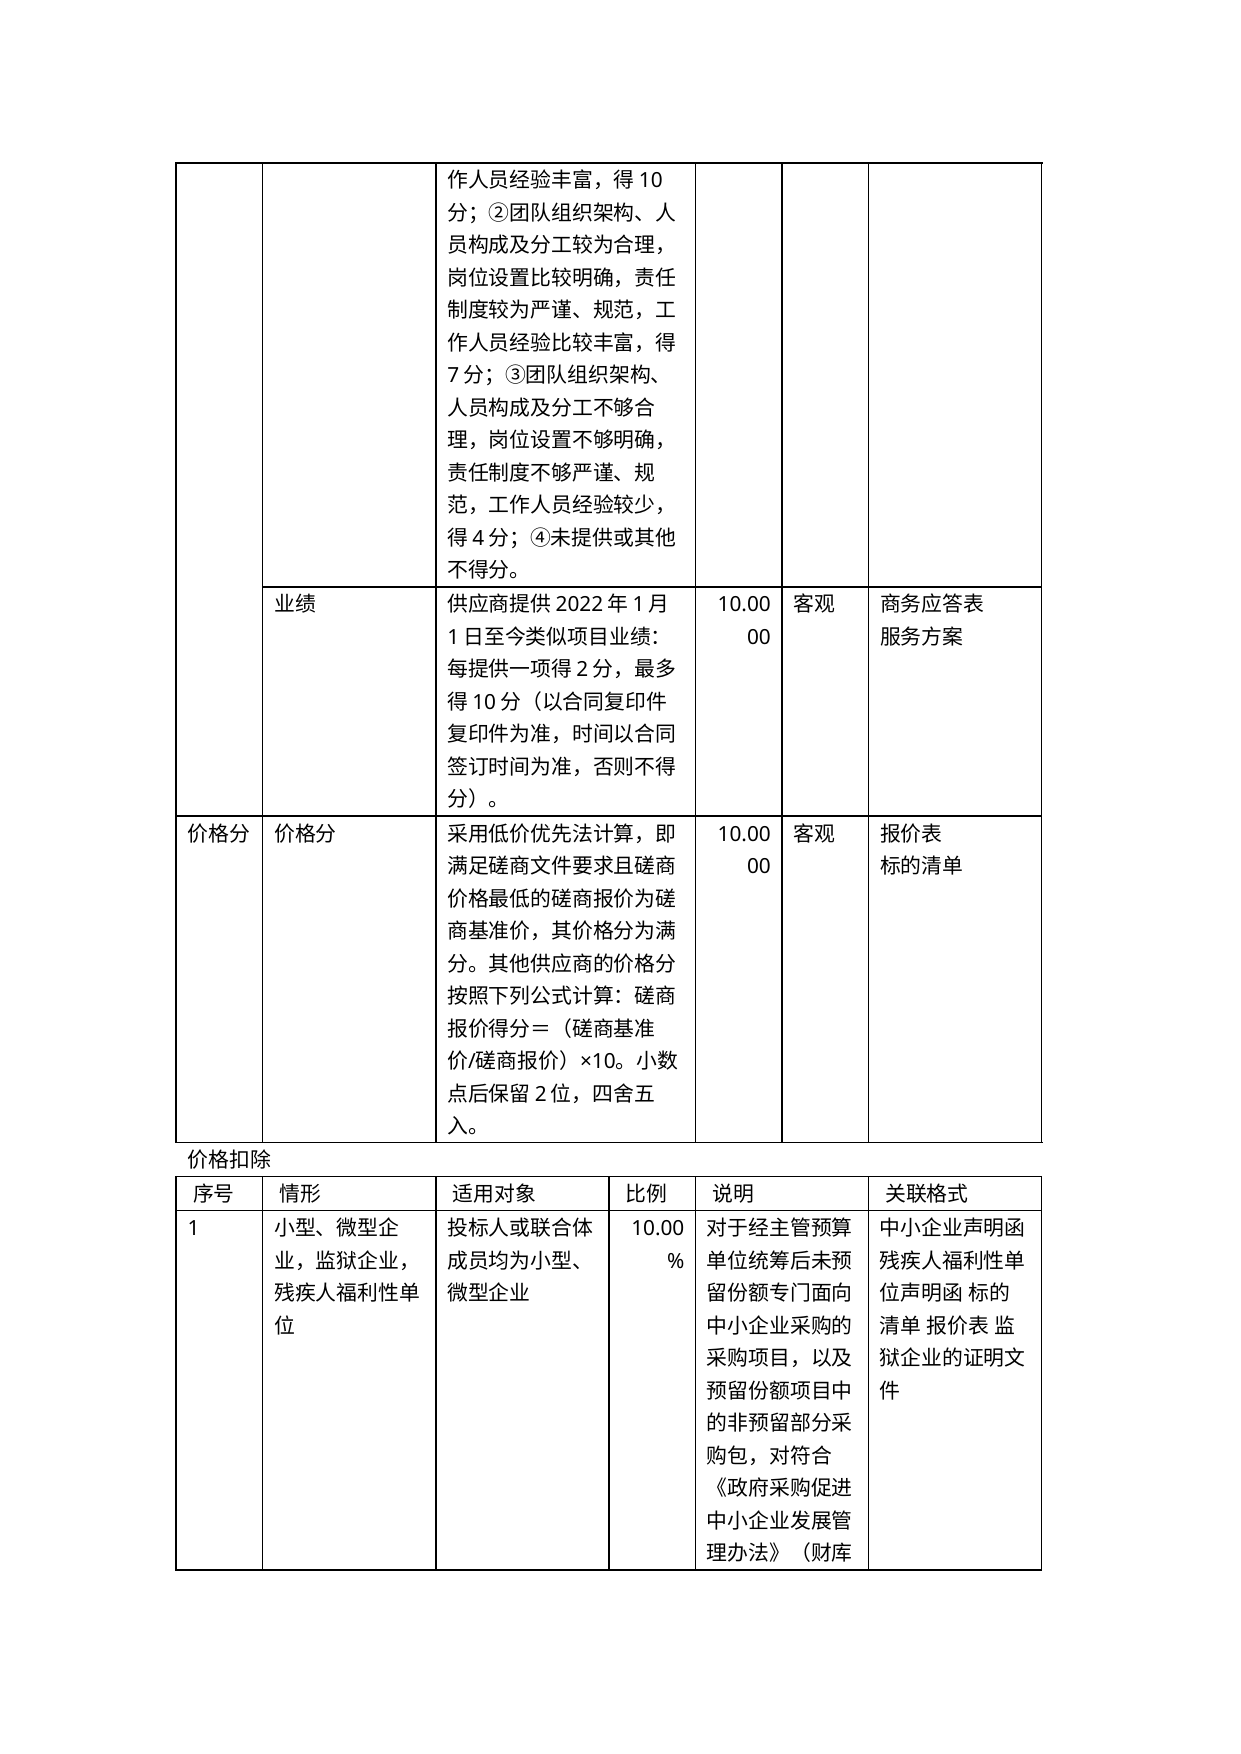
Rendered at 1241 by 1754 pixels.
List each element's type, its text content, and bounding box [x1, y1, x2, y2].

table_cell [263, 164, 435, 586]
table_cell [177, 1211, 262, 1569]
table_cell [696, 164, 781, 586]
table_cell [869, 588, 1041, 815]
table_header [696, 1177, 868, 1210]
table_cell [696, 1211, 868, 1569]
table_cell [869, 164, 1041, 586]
text 价格扣除 [187, 1143, 1053, 1176]
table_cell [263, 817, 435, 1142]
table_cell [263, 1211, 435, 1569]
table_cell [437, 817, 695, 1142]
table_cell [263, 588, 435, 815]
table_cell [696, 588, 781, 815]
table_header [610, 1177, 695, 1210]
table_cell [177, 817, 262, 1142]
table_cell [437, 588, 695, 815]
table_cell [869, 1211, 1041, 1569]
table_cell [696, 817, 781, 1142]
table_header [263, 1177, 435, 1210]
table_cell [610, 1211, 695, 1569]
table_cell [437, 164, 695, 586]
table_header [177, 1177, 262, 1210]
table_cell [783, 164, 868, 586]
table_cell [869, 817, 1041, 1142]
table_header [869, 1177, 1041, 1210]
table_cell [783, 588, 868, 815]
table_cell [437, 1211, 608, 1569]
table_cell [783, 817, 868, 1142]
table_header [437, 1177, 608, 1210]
